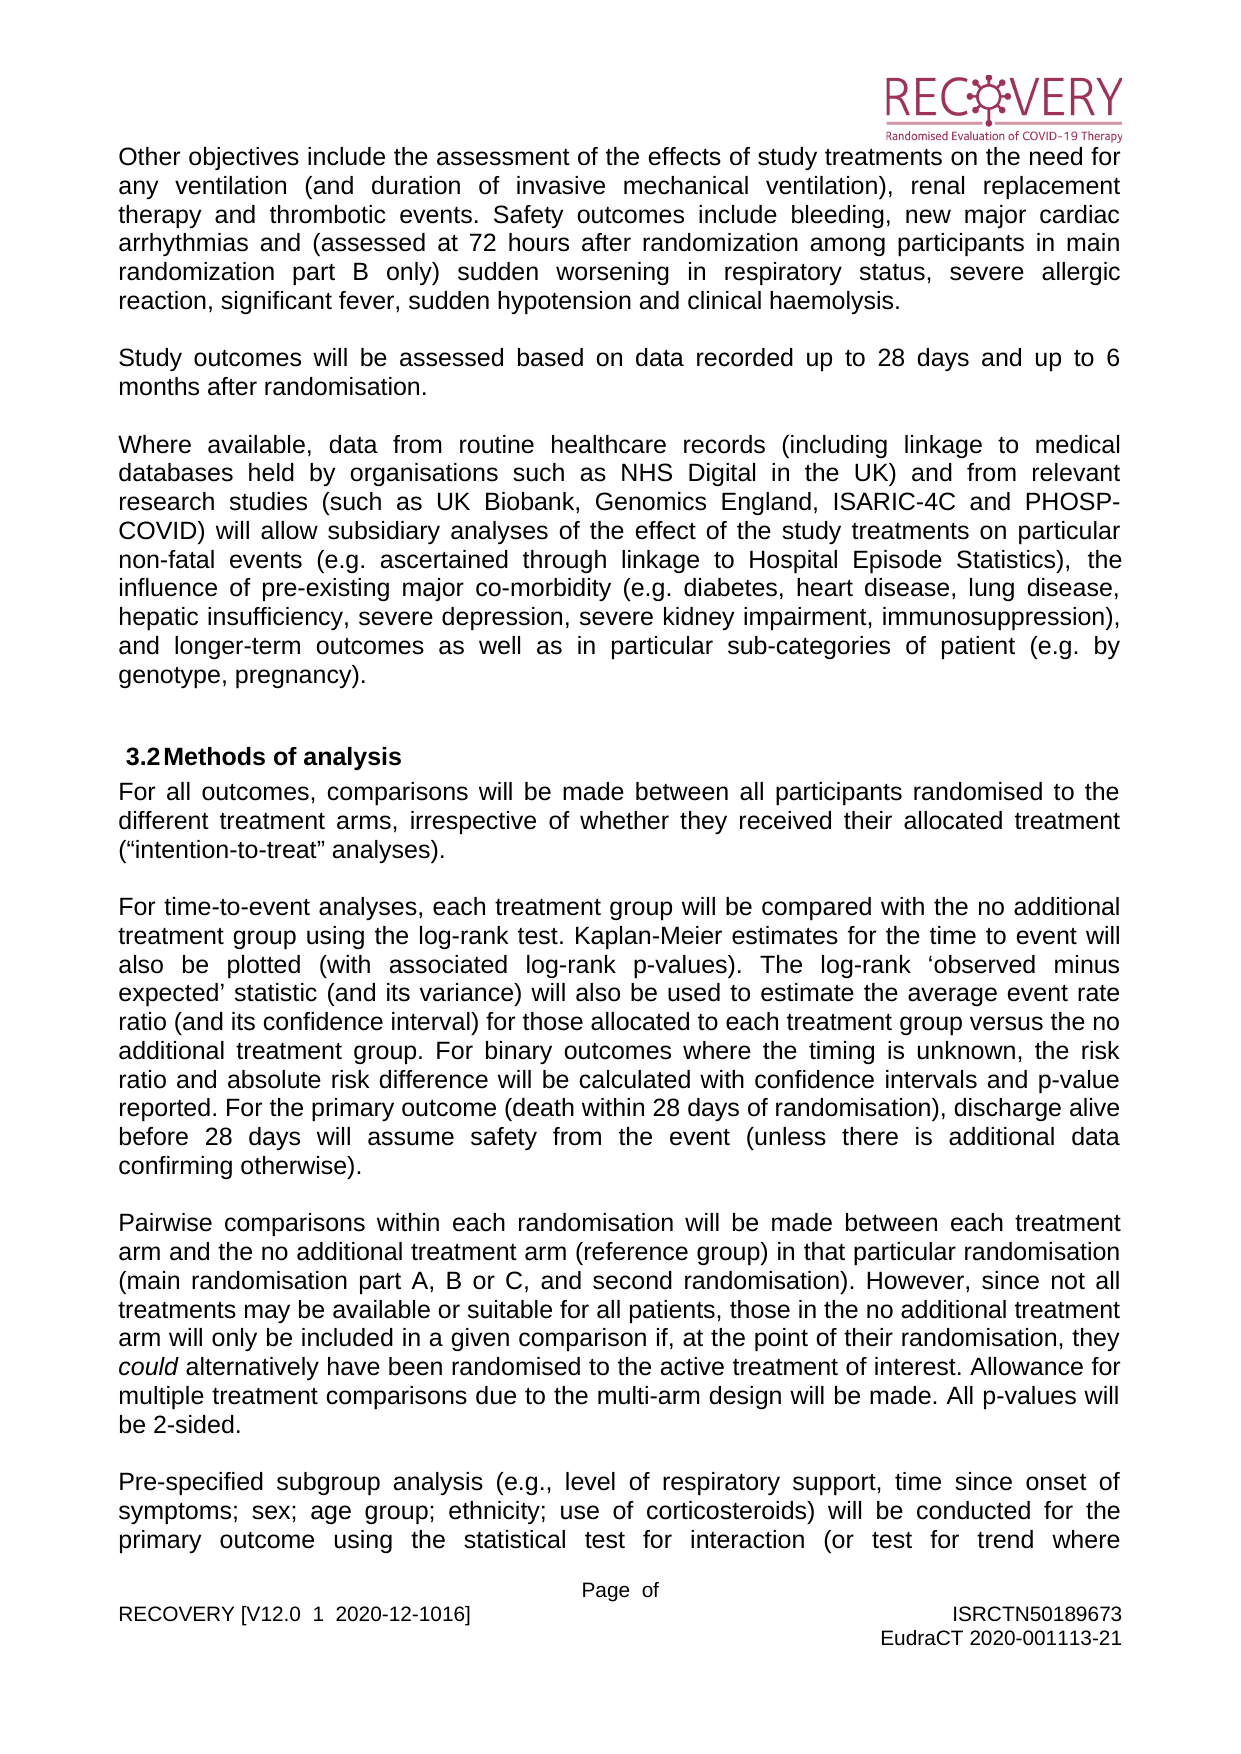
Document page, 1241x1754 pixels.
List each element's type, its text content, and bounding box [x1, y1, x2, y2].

text For time-to-event analyses, each treatment group will be compared with the no additional treatment group using the log-rank test. Kaplan-Meier estimates for the time to event will also be plotted (with associated log-rank p-values). The log-rank ‘observed minus expected’ statistic (and its variance) will also be used to estimate the average event rate ratio (and its confidence interval) for those allocated to each treatment group versus the no additional treatment group. For binary outcomes where the timing is unknown, the risk ratio and absolute risk difference will be calculated with confidence intervals and p-value reported. For the primary outcome (death within 28 days of randomisation), discharge alive before 28 days will assume safety from the event (unless there is additional data confirming otherwise). [118, 892, 1122, 1180]
text For all outcomes, comparisons will be made between all participants randomised to the different treatment arms, irrespective of whether they received their allocated treatment (“intention-to-treat” analyses). [118, 777, 1122, 863]
text Study outcomes will be assessed based on data recorded up to 28 days and up to 6 months after randomisation. [118, 343, 1122, 401]
text Other objectives include the assessment of the effects of study treatments on the need for any ventilation (and duration of invasive mechanical ventilation), renal replacement therapy and thrombotic events. Safety outcomes include bleeding, new major cardiac arrhythmias and (assessed at 72 hours after randomization among participants in main randomization part B only) sudden worsening in respiratory status, severe allergic reaction, significant fever, sudden hypotension and clinical haemolysis. [118, 142, 1122, 315]
subtitle Methods of analysis [126, 742, 1122, 771]
picture [886, 75, 1123, 143]
text Where available, data from routine healthcare records (including linkage to medical databases held by organisations such as NHS Digital in the UK) and from relevant research studies (such as UK Biobank, Genomics England, ISARIC-4C and PHOSP-COVID) will allow subsidiary analyses of the effect of the study treatments on particular non-fatal events (e.g. ascertained through linkage to Hospital Episode Statistics), the influence of pre-existing major co-morbidity (e.g. diabetes, heart disease, lung disease, hepatic insufficiency, severe depression, severe kidney impairment, immunosuppression), and longer-term outcomes as well as in particular sub-categories of patient (e.g. by genotype, pregnancy). [118, 430, 1122, 688]
text Pairwise comparisons within each randomisation will be made between each treatment arm and the no additional treatment arm (reference group) in that particular randomisation (main randomisation part A, B or C, and second randomisation). However, since not all treatments may be available or suitable for all patients, those in the no additional treatment arm will only be included in a given comparison if, at the point of their randomisation, they could alternatively have been randomised to the active treatment of interest. Allowance for multiple treatment comparisons due to the multi-arm design will be made. All p-values will be 2-sided. [118, 1208, 1122, 1438]
